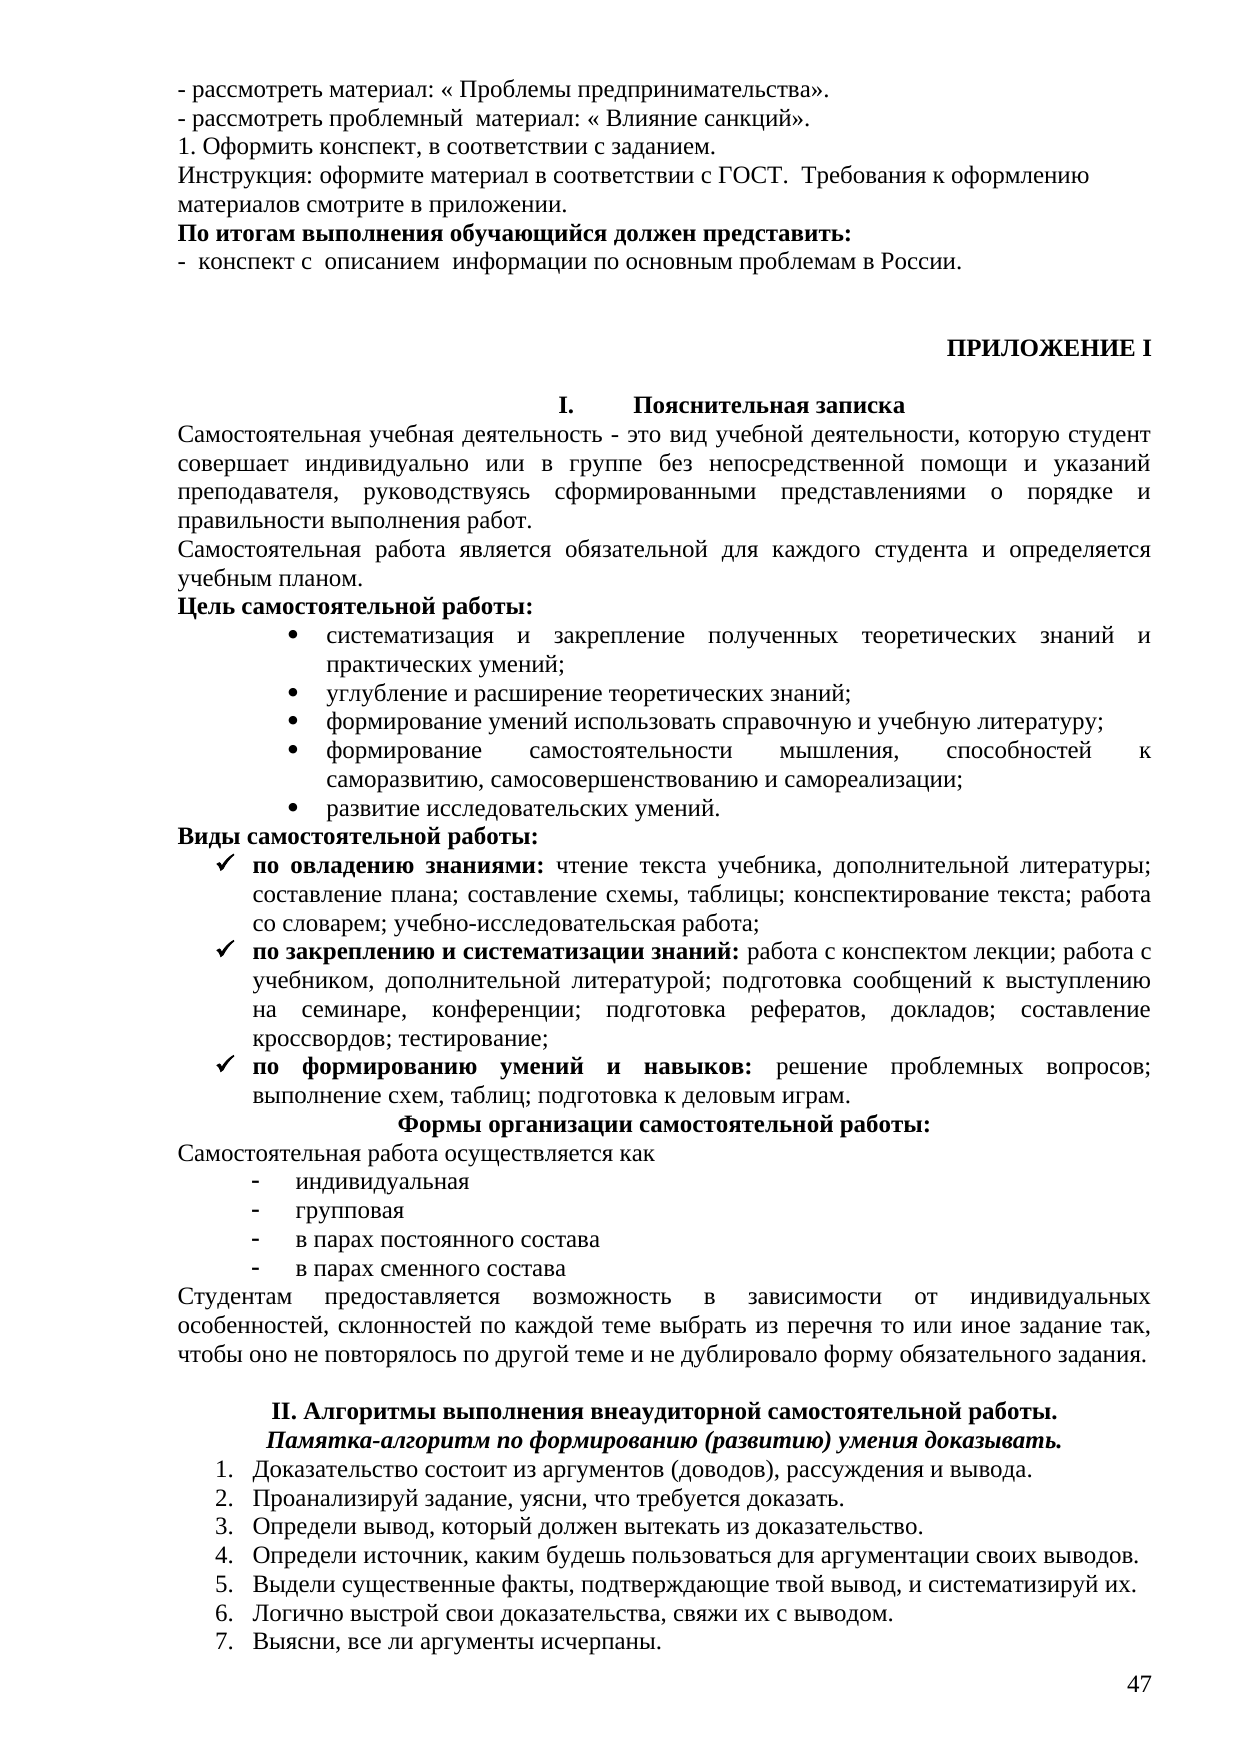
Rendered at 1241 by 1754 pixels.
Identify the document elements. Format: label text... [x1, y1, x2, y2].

text По итогам выполнения обучающийся должен представить: [177, 218, 1152, 246]
list Определи вывод, который должен вытекать из доказательство. [215, 1511, 1152, 1540]
list развитие исследовательских умений. [288, 793, 1152, 821]
text Виды самостоятельной работы: [177, 821, 1152, 850]
text Студентам предоставляется возможность в зависимости от индивидуальных особенностей, склонностей по каждой теме выбрать из перечня то или иное задание так, чтобы оно не повторялось по другой теме и не дублировало форму обязательного задания. [177, 1281, 1152, 1368]
list Пояснительная записка [311, 390, 1152, 419]
text - рассмотреть материал: « Проблемы предпринимательства». [177, 74, 1152, 103]
text Самостоятельная учебная деятельность - это вид учебной деятельности, которую студент совершает индивидуально или в группе без непосредственной помощи и указаний преподавателя, руководствуясь сформированными представлениями о порядке и правильности выполнения работ. [177, 419, 1152, 534]
text Памятка-алгоритм по формированию (развитию) умения доказывать. [177, 1425, 1152, 1454]
list групповая [251, 1195, 1152, 1224]
list по формированию умений и навыков: решение проблемных вопросов; выполнение схем, таблиц; подготовка к деловым играм. [215, 1051, 1152, 1109]
list формирование самостоятельности мышления, способностей к саморазвитию, самосовершенствованию и самореализации; [288, 735, 1152, 793]
text Цель самостоятельной работы: [177, 591, 1152, 620]
text Самостоятельная работа осуществляется как [177, 1138, 1152, 1166]
list в парах постоянного состава [251, 1224, 1152, 1253]
text Инструкция: оформите материал в соответствии с ГОСТ. Требования к оформлению материалов смотрите в приложении. [177, 160, 1152, 218]
text - конспект с описанием информации по основным проблемам в России. [177, 246, 1152, 275]
text ПРИЛОЖЕНИЕ I [177, 333, 1152, 361]
text II. Алгоритмы выполнения внеаудиторной самостоятельной работы. [177, 1396, 1152, 1425]
list Доказательство состоит из аргументов (доводов), рассуждения и вывода. [215, 1454, 1152, 1483]
text 1. Оформить конспект, в соответствии с заданием. [177, 131, 1152, 160]
list в парах сменного состава [251, 1253, 1152, 1281]
list углубление и расширение теоретических знаний; [288, 678, 1152, 706]
list систематизация и закрепление полученных теоретических знаний и практических умений; [288, 620, 1152, 678]
list по овладению знаниями: чтение текста учебника, дополнительной литературы; составление плана; составление схемы, таблицы; конспектирование текста; работа со словарем; учебно-исследовательская работа; [215, 850, 1152, 936]
list Выдели существенные факты, подтверждающие твой вывод, и систематизируй их. [215, 1569, 1152, 1598]
list Определи источник, каким будешь пользоваться для аргументации своих выводов. [215, 1540, 1152, 1569]
list формирование умений использовать справочную и учебную литературу; [288, 706, 1152, 735]
list Проанализируй задание, уясни, что требуется доказать. [215, 1483, 1152, 1511]
text Формы организации самостоятельной работы: [177, 1109, 1152, 1138]
list по закреплению и систематизации знаний: работа с конспектом лекции; работа с учебником, дополнительной литературой; подготовка сообщений к выступлению на семинаре, конференции; подготовка рефератов, докладов; составление кроссвордов; тестирование; [215, 936, 1152, 1051]
text - рассмотреть проблемный материал: « Влияние санкций». [177, 103, 1152, 131]
text Самостоятельная работа является обязательной для каждого студента и определяется учебным планом. [177, 534, 1152, 591]
list Выясни, все ли аргументы исчерпаны. [215, 1626, 1152, 1655]
list индивидуальная [251, 1166, 1152, 1195]
list Логично выстрой свои доказательства, свяжи их с выводом. [215, 1598, 1152, 1626]
